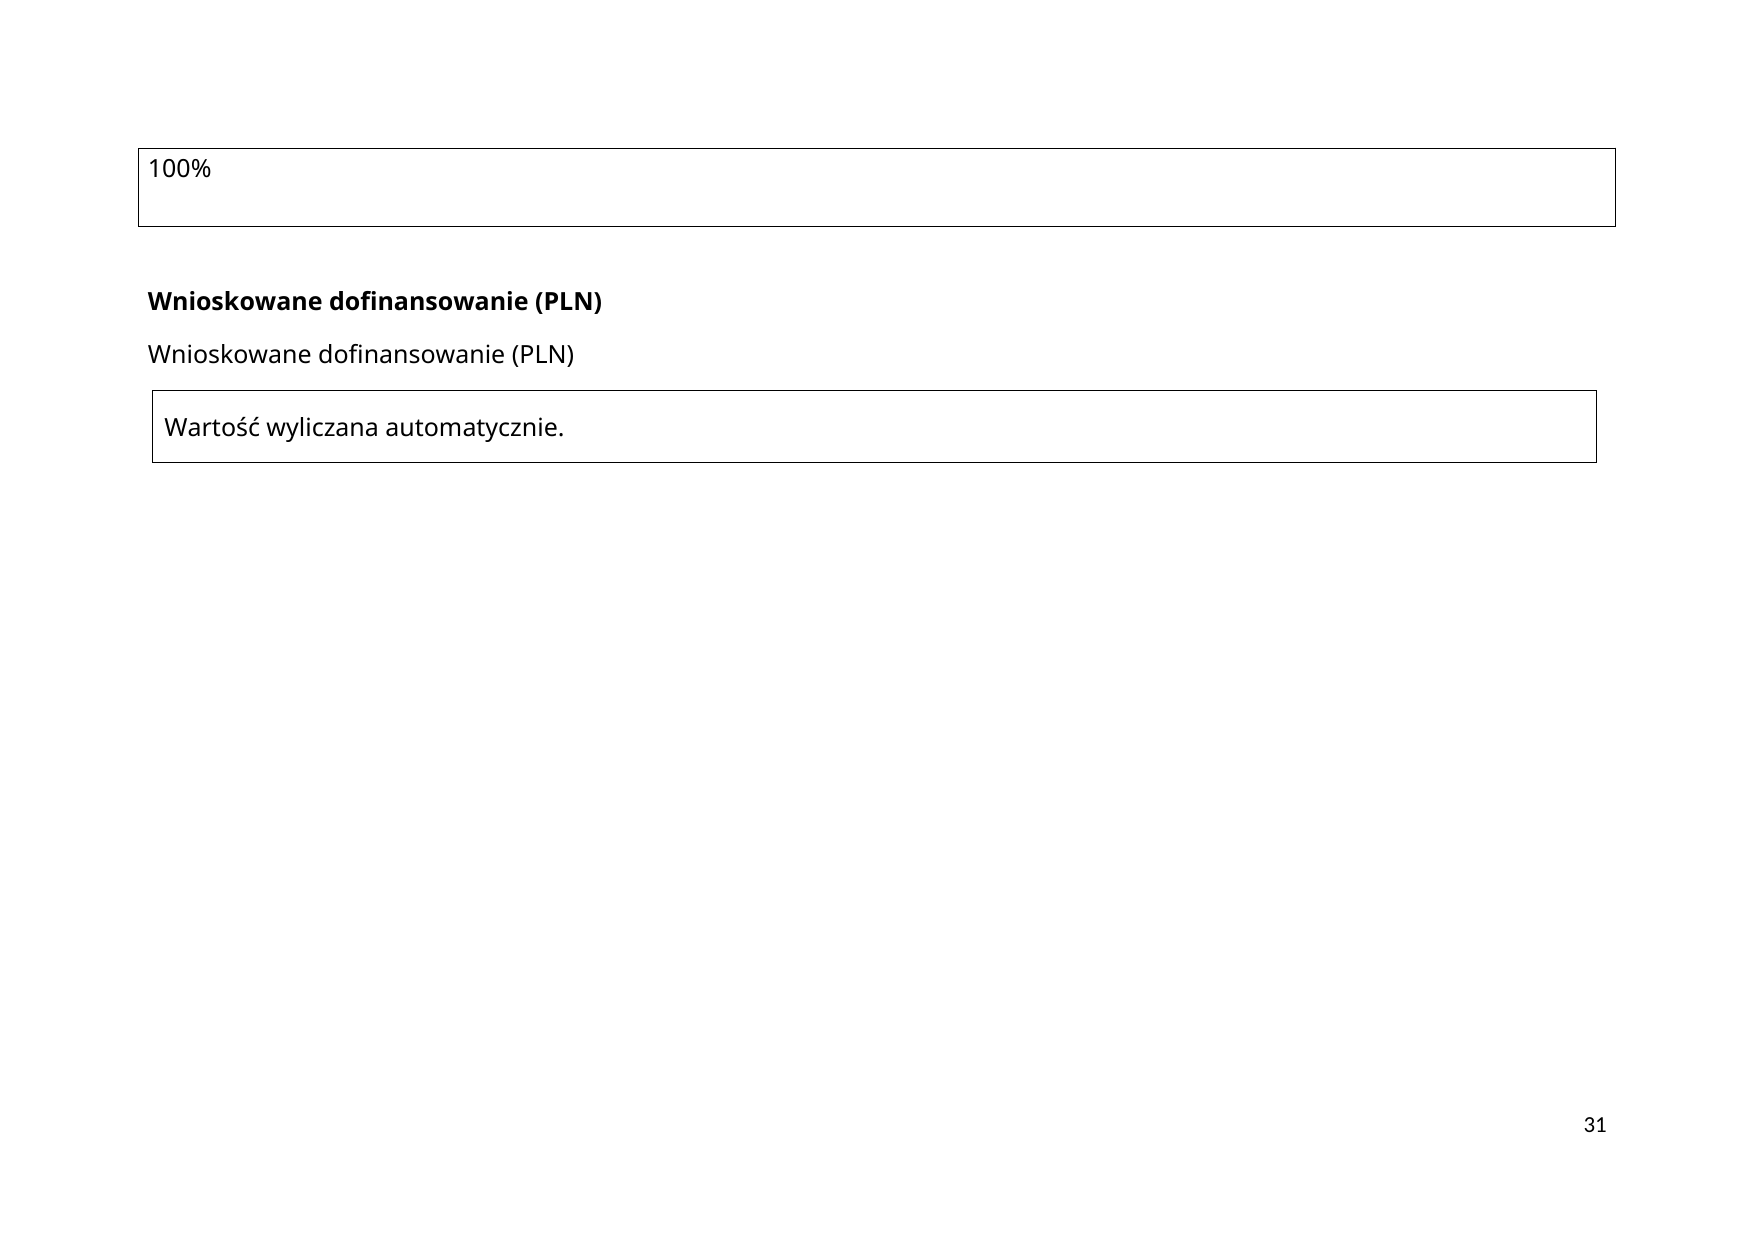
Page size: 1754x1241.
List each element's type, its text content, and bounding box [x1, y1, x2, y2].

text 100% [139, 149, 1615, 185]
text Wnioskowane dofinansowanie (PLN) [148, 337, 1606, 371]
text Wnioskowane dofinansowanie (PLN) [148, 283, 1606, 317]
table_header Wartość wyliczana automatycznie. [153, 391, 1596, 462]
